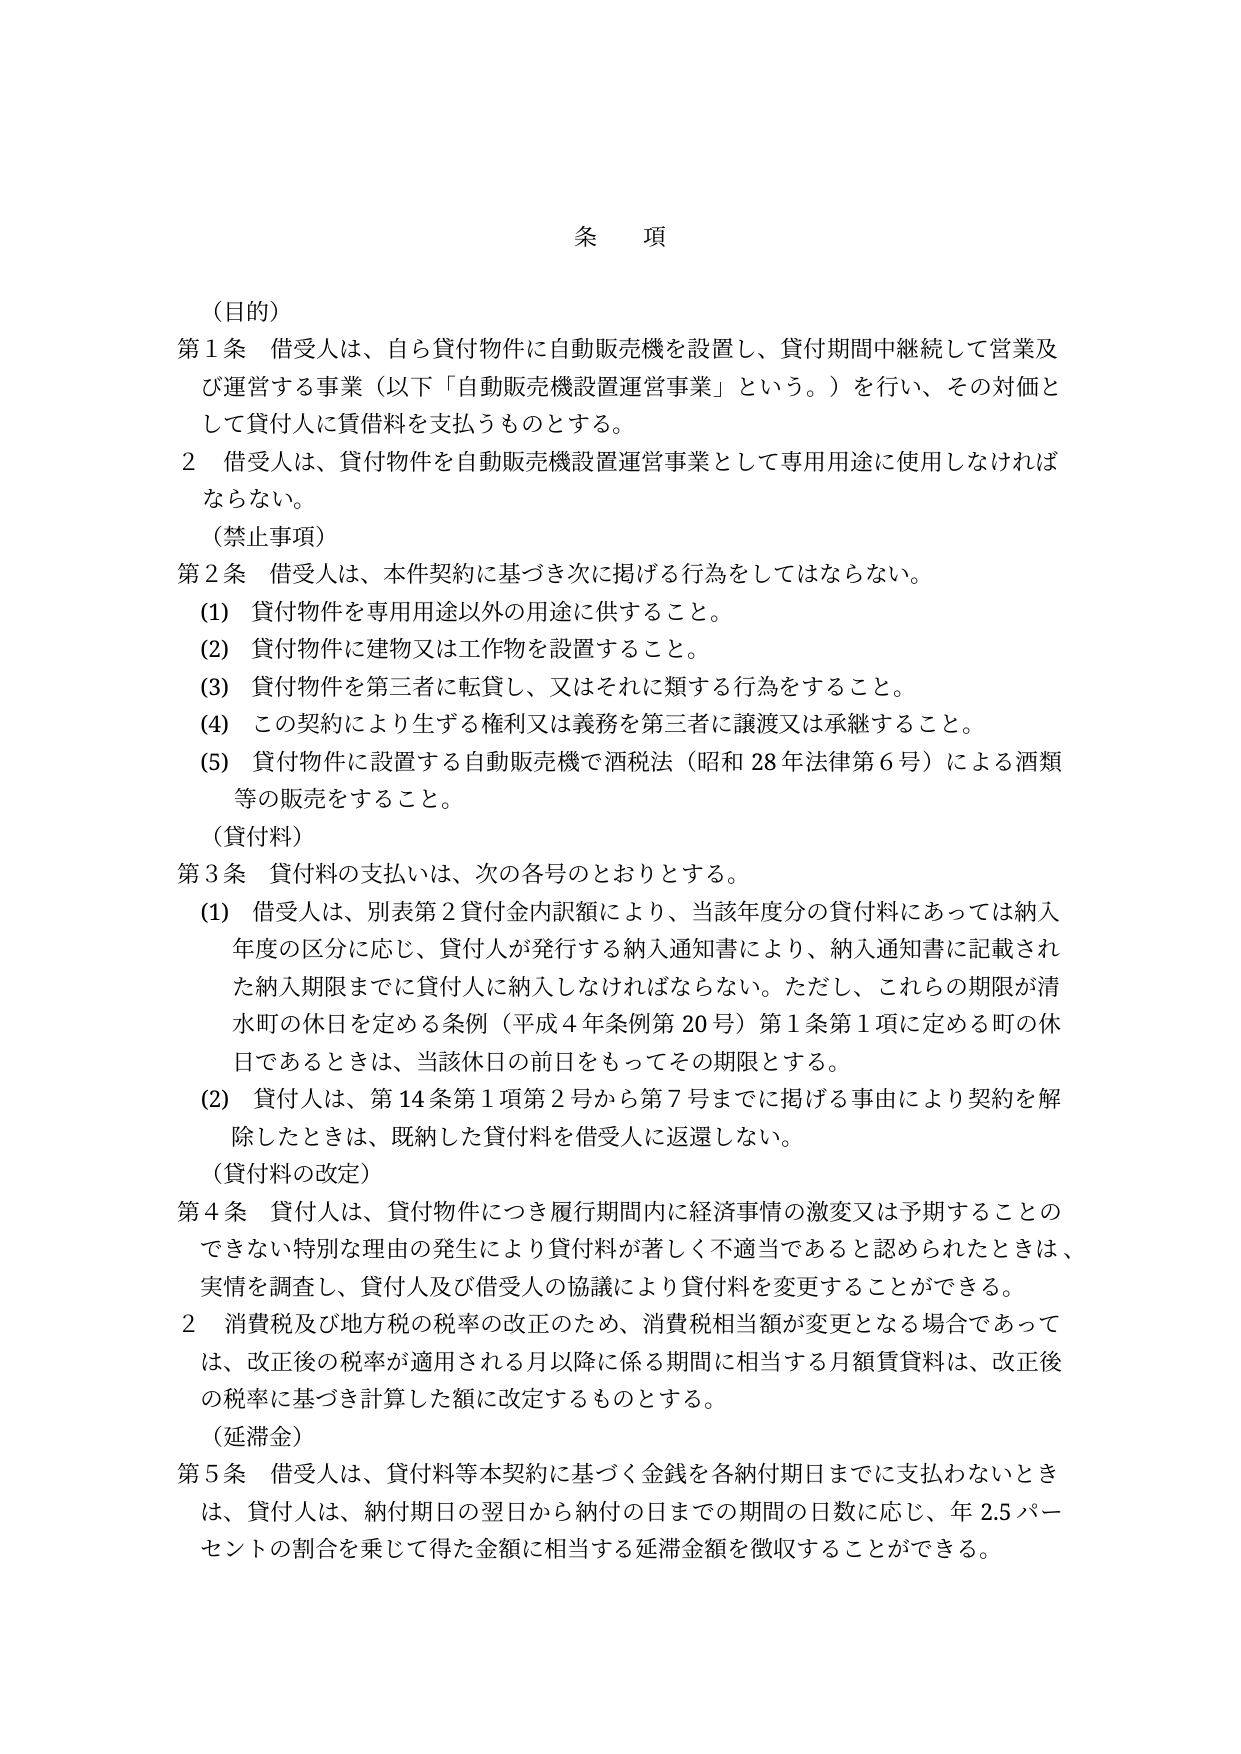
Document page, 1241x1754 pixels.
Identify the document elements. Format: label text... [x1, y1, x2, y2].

text (5) 貸付物件に設置する自動販売機で酒税法（昭和28年法律第６号）による酒類等の販売をすること。 [200, 742, 1063, 817]
text ２ 消費税及び地方税の税率の改正のため、消費税相当額が変更となる場合であっては、改正後の税率が適用される月以降に係る期間に相当する月額賃貸料は、改正後の税率に基づき計算した額に改定するものとする。 [177, 1304, 1063, 1417]
text 第１条 借受人は、自ら貸付物件に自動販売機を設置し、貸付期間中継続して営業及び運営する事業（以下「自動販売機設置運営事業」という。）を行い、その対価として貸付人に賃借料を支払うものとする。 [177, 329, 1063, 442]
text (1) 貸付物件を専用用途以外の用途に供すること。 [177, 592, 1063, 629]
text 第４条 貸付人は、貸付物件につき履行期間内に経済事情の激変又は予期することのできない特別な理由の発生により貸付料が著しく不適当であると認められたときは、実情を調査し、貸付人及び借受人の協議により貸付料を変更することができる。 [177, 1192, 1063, 1304]
text (3) 貸付物件を第三者に転貸し、又はそれに類する行為をすること。 [177, 667, 1063, 704]
text 第５条 借受人は、貸付料等本契約に基づく金銭を各納付期日までに支払わないときは、貸付人は、納付期日の翌日から納付の日までの期間の日数に応じ、年2.5パーセントの割合を乗じて得た金額に相当する延滞金額を徴収することができる。 [177, 1454, 1063, 1567]
text （延滞金） [177, 1417, 1063, 1454]
text 第２条 借受人は、本件契約に基づき次に掲げる行為をしてはならない。 [177, 554, 1063, 592]
text ２ 借受人は、貸付物件を自動販売機設置運営事業として専用用途に使用しなければならない。 [177, 442, 1063, 517]
text (4) この契約により生ずる権利又は義務を第三者に譲渡又は承継すること。 [177, 704, 1063, 742]
text （禁止事項） [177, 517, 1063, 554]
text （目的） [177, 292, 1063, 329]
text 条 項 [177, 217, 1063, 254]
text （貸付料の改定） [177, 1154, 1063, 1192]
text 第３条 貸付料の支払いは、次の各号のとおりとする。 [177, 854, 1063, 892]
text (2) 貸付物件に建物又は工作物を設置すること。 [177, 629, 1063, 667]
text (2) 貸付人は、第14条第１項第２号から第７号までに掲げる事由により契約を解除したときは、既納した貸付料を借受人に返還しない。 [177, 1079, 1063, 1154]
text （貸付料） [177, 817, 1063, 854]
text (1) 借受人は、別表第２貸付金内訳額により、当該年度分の貸付料にあっては納入年度の区分に応じ、貸付人が発行する納入通知書により、納入通知書に記載された納入期限までに貸付人に納入しなければならない。ただし、これらの期限が清水町の休日を定める条例（平成４年条例第20号）第１条第１項に定める町の休日であるときは、当該休日の前日をもってその期限とする。 [177, 892, 1063, 1079]
